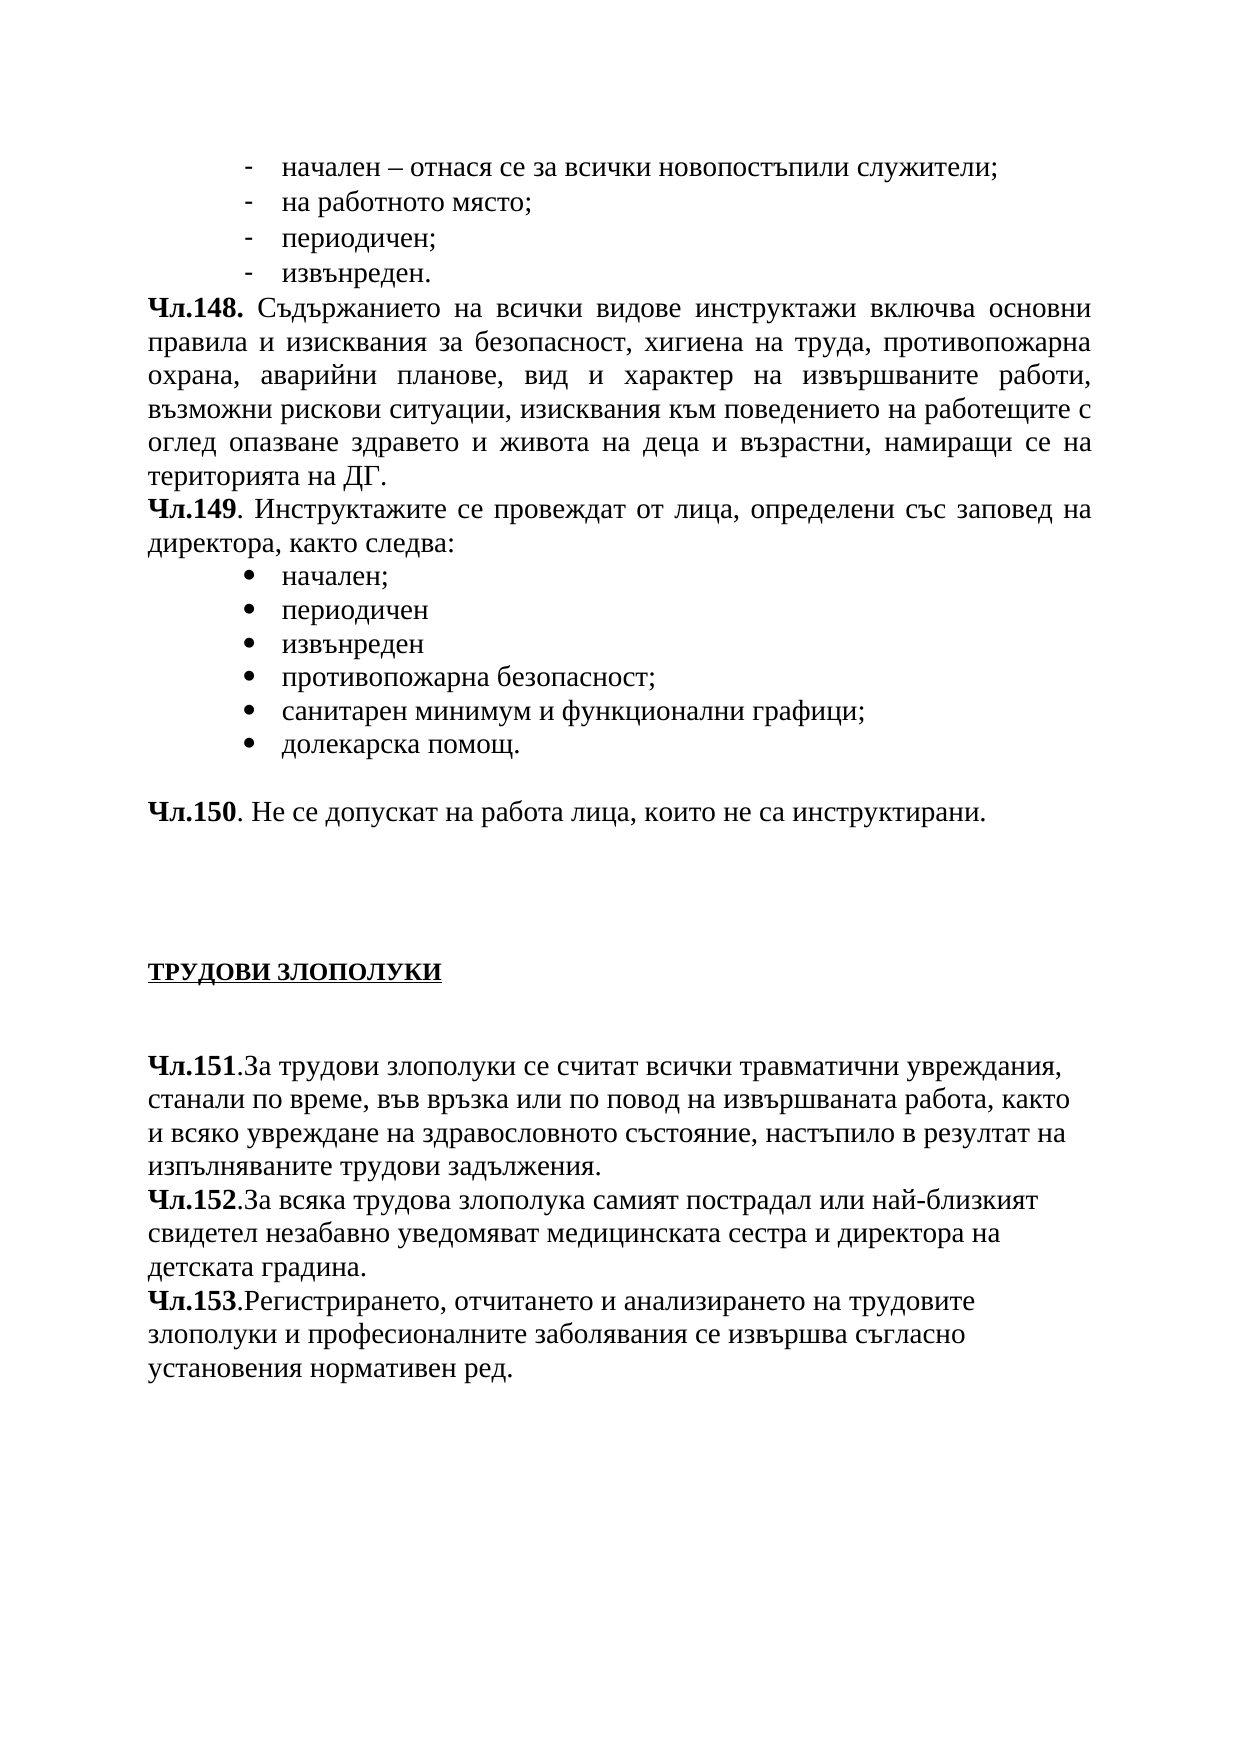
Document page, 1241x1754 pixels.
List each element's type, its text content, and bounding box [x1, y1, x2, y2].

list на работното място; [244, 183, 1093, 219]
list санитарен минимум и функционални графици; [244, 693, 1093, 727]
list начален; [244, 558, 1093, 592]
list периодичен [244, 592, 1093, 626]
text Чл.151.За трудови злополуки се считат всички травматични увреждания, станали по време, във връзка или по повод на извършваната работа, както и всяко увреждане на здравословното състояние, настъпило в резултат на изпълняваните трудови задължения. [148, 1048, 1093, 1182]
text Чл.150. Не се допускат на работа лица, които не са инструктирани. [148, 794, 1093, 827]
list извънреден [244, 626, 1093, 659]
text Чл.152.За всяка трудова злополука самият пострадал или най-близкият свидетел незабавно уведомяват медицинската сестра и директора на детската градина. [148, 1182, 1093, 1283]
list периодичен; [244, 219, 1093, 254]
list извънреден. [244, 254, 1093, 290]
list долекарска помощ. [244, 727, 1093, 760]
text Чл.148. Съдържанието на всички видове инструктажи включва основни правила и изисквания за безопасност, хигиена на труда, противопожарна охрана, аварийни планове, вид и характер на извършваните работи, възможни рискови ситуации, изисквания към поведението на работещите с оглед опазване здравето и живота на деца и възрастни, намиращи се на територията на ДГ. [148, 290, 1093, 491]
list противопожарна безопасност; [244, 659, 1093, 693]
text Чл.153.Регистрирането, отчитането и анализирането на трудовите злополуки и професионалните заболявания се извършва съгласно установения нормативен ред. [148, 1283, 1093, 1383]
text Чл.149. Инструктажите се провеждат от лица, определени със заповед на директора, както следва: [148, 491, 1093, 558]
list начален – отнася се за всички новопостъпили служители; [244, 148, 1093, 183]
text ТРУДОВИ ЗЛОПОЛУКИ [148, 957, 1093, 986]
